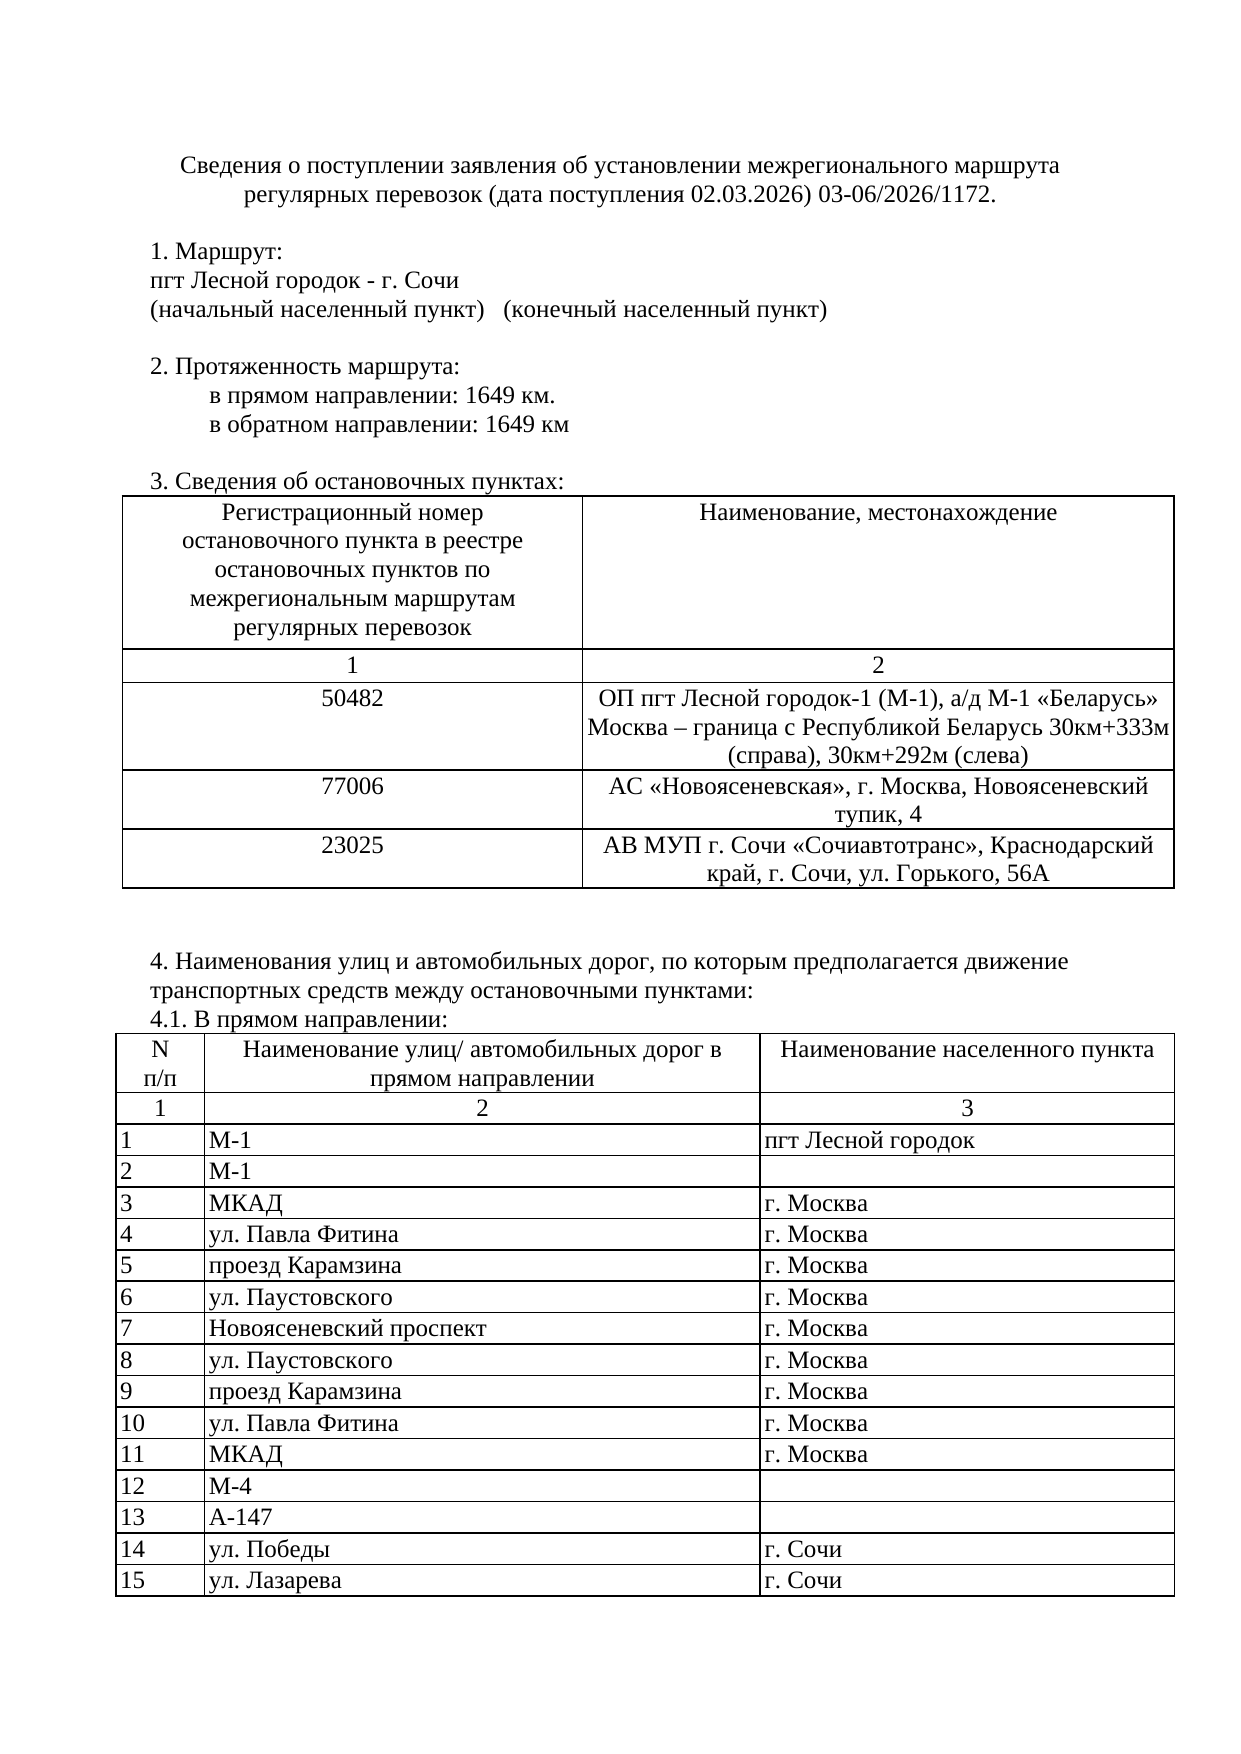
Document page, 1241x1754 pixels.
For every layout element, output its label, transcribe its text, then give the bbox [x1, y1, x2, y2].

table_cell 23025 [123, 830, 582, 887]
table_cell 12 [117, 1471, 204, 1501]
table_cell ул. Павла Фитина [205, 1219, 759, 1249]
text пгт Лесной городок - г. Сочи [150, 265, 1090, 294]
table_cell г. Москва [761, 1251, 1174, 1280]
table_cell 50482 [123, 683, 582, 769]
table_cell г. Сочи [761, 1534, 1174, 1563]
table_cell [761, 1471, 1174, 1501]
table_cell [761, 1502, 1174, 1532]
table_cell 13 [117, 1502, 204, 1532]
table_cell МКАД [205, 1188, 759, 1217]
table_cell проезд Карамзина [205, 1251, 759, 1280]
table_cell 4 [117, 1219, 204, 1249]
table_cell 5 [117, 1251, 204, 1280]
table_cell 6 [117, 1282, 204, 1312]
table_cell 15 [117, 1565, 204, 1595]
table_cell [761, 1156, 1174, 1186]
table_cell ул. Паустовского [205, 1282, 759, 1312]
table_cell 14 [117, 1534, 204, 1563]
table_header Наименование улиц/ автомобильных дорог в прямом направлении [205, 1034, 759, 1092]
table_cell г. Москва [761, 1188, 1174, 1217]
table_cell г. Москва [761, 1439, 1174, 1469]
table_header Наименование населенного пункта [761, 1034, 1174, 1092]
table_cell ул. Победы [205, 1534, 759, 1563]
table_cell 2 [583, 650, 1173, 681]
table_cell 3 [761, 1093, 1174, 1123]
table_cell 2 [117, 1156, 204, 1186]
table_cell 1 [123, 650, 582, 681]
text 4. Наименования улиц и автомобильных дорог, по которым предполагается движение транспортных средств между остановочными пунктами: [150, 946, 1090, 1004]
table_cell 10 [117, 1408, 204, 1438]
table_cell г. Москва [761, 1376, 1174, 1406]
table_cell г. Москва [761, 1345, 1174, 1375]
table_cell АС «Новоясеневская», г. Москва, Новоясеневский тупик, 4 [583, 771, 1173, 828]
table_header N п/п [117, 1034, 204, 1092]
table_header Регистрационный номер остановочного пункта в реестре остановочных пунктов по межрегиональным маршрутам регулярных перевозок [123, 497, 582, 648]
table_cell пгт Лесной городок [761, 1125, 1174, 1154]
text в обратном направлении: 1649 км [150, 409, 1090, 437]
table_header Наименование, местонахождение [583, 497, 1173, 648]
text 4.1. В прямом направлении: [150, 1004, 1090, 1033]
table_cell г. Москва [761, 1219, 1174, 1249]
text в прямом направлении: 1649 км. [150, 380, 1090, 409]
text 2. Протяженность маршрута: [150, 351, 1090, 380]
table_cell М-1 [205, 1156, 759, 1186]
table_cell г. Москва [761, 1282, 1174, 1312]
table_cell МКАД [205, 1439, 759, 1469]
table_cell г. Сочи [761, 1565, 1174, 1595]
table_cell 3 [117, 1188, 204, 1217]
table_cell М-4 [205, 1471, 759, 1501]
table_cell г. Москва [761, 1408, 1174, 1438]
table_cell 77006 [123, 771, 582, 828]
table_cell ул. Павла Фитина [205, 1408, 759, 1438]
table_cell г. Москва [761, 1313, 1174, 1343]
text (начальный населенный пункт) (конечный населенный пункт) [150, 294, 1090, 322]
table_cell Новоясеневский проспект [205, 1313, 759, 1343]
table_cell проезд Карамзина [205, 1376, 759, 1406]
table_cell А-147 [205, 1502, 759, 1532]
table_cell АВ МУП г. Сочи «Сочиавтотранс», Краснодарский край, г. Сочи, ул. Горького, 56А [583, 830, 1173, 887]
table_cell 9 [117, 1376, 204, 1406]
text 3. Сведения об остановочных пунктах: [150, 466, 1090, 495]
table_cell ОП пгт Лесной городок-1 (М-1), а/д М-1 «Беларусь» Москва – граница с Республикой Беларусь 30км+333м (справа), 30км+292м (слева) [583, 683, 1173, 769]
table_cell ул. Лазарева [205, 1565, 759, 1595]
table_cell 2 [205, 1093, 759, 1123]
table_cell 1 [117, 1125, 204, 1154]
table_cell 7 [117, 1313, 204, 1343]
table_cell 11 [117, 1439, 204, 1469]
table_cell 1 [117, 1093, 204, 1123]
text 1. Маршрут: [150, 236, 1090, 265]
text Сведения о поступлении заявления об установлении межрегионального маршрута регулярных перевозок (дата поступления 02.03.2026) 03-06/2026/1172. [150, 150, 1090, 207]
table_cell ул. Паустовского [205, 1345, 759, 1375]
table_cell 8 [117, 1345, 204, 1375]
table_cell М-1 [205, 1125, 759, 1154]
